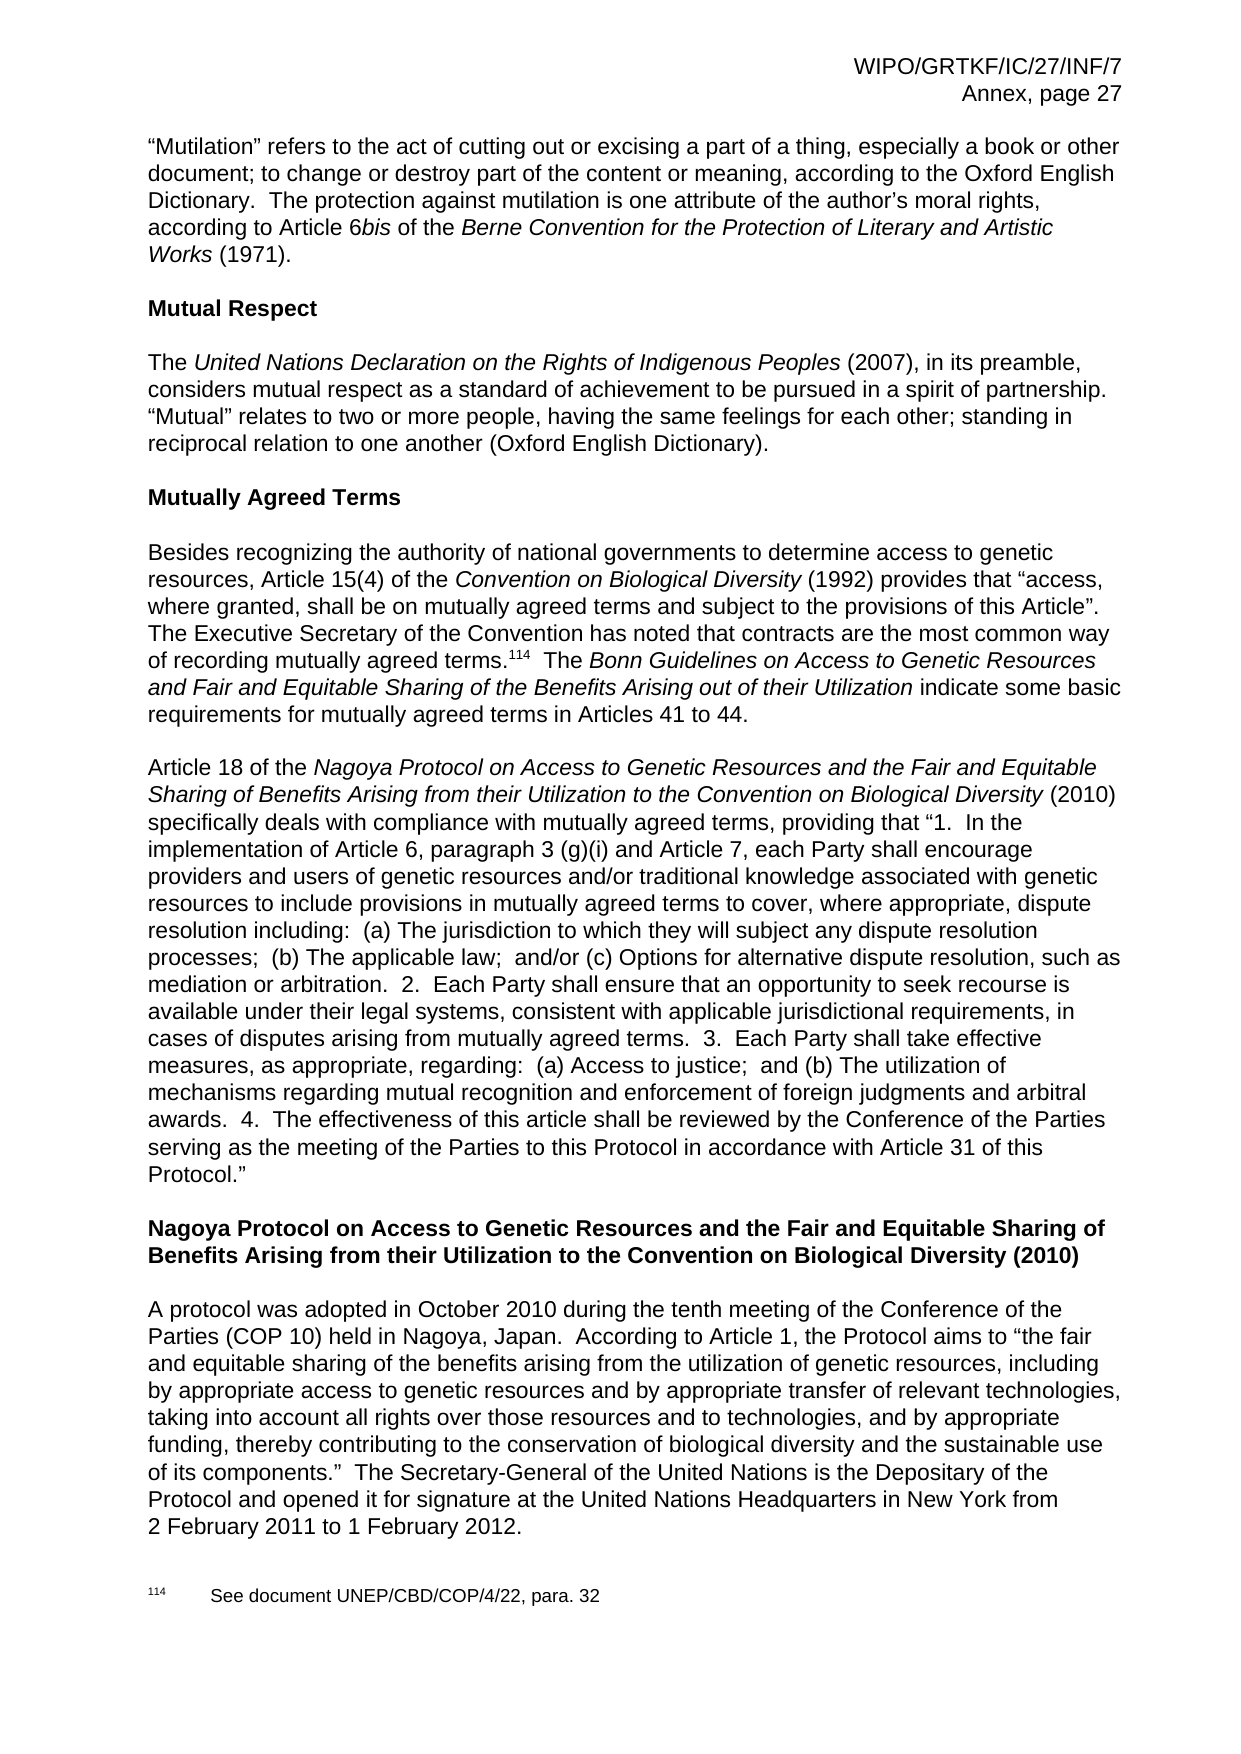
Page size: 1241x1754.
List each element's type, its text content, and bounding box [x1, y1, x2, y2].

text “Mutilation” refers to the act of cutting out or excising a part of a thing, especially a book or other document; to change or destroy part of the content or meaning, according to the Oxford English Dictionary. The protection against mutilation is one attribute of the author’s moral rights, according to Article 6bis of the Berne Convention for the Protection of Literary and Artistic Works (1971). [148, 132, 1122, 268]
text Mutual Respect [148, 294, 1122, 321]
text A protocol was adopted in October 2010 during the tenth meeting of the Conference of the Parties (COP 10) held in . According to Article 1, the Protocol aims to “the fair and equitable sharing of the benefits arising from the utilization of genetic resources, including by appropriate access to genetic resources and by appropriate transfer of relevant technologies, taking into account all rights over those resources and to technologies, and by appropriate funding, thereby contributing to the conservation of biological diversity and the sustainable use of its components.” The Secretary-General of the United Nations is the Depositary of the Protocol and opened it for signature at the United Nations Headquarters in from 2 February 2011 to 1 February 2012. [148, 1295, 1122, 1539]
text Mutually Agreed Terms [148, 483, 1122, 511]
text Article 18 of the Nagoya Protocol on Access to Genetic Resources and the Fair and Equitable Sharing of Benefits Arising from their Utilization to the Convention on Biological Diversity (2010) specifically deals with compliance with mutually agreed terms, providing that “1. In the implementation of Article 6, paragraph 3 (g)(i) and Article 7, each Party shall encourage providers and users of genetic resources and/or traditional knowledge associated with genetic resources to include provisions in mutually agreed terms to cover, where appropriate, dispute resolution including: (a) The jurisdiction to which they will subject any dispute resolution processes; (b) The applicable law; and/or (c) Options for alternative dispute resolution, such as mediation or arbitration. 2. Each Party shall ensure that an opportunity to seek recourse is available under their legal systems, consistent with applicable jurisdictional requirements, in cases of disputes arising from mutually agreed terms. 3. Each Party shall take effective measures, as appropriate, regarding: (a) Access to justice; and (b) The utilization of mechanisms regarding mutual recognition and enforcement of foreign judgments and arbitral awards. 4. The effectiveness of this article shall be reviewed by the Conference of the Parties serving as the meeting of the Parties to this Protocol in accordance with Article 31 of this Protocol.” [148, 754, 1122, 1187]
text The United Nations Declaration on the Rights of Indigenous Peoples (2007), in its preamble, considers mutual respect as a standard of achievement to be pursued in a spirit of partnership. “Mutual” relates to two or more people, having the same feelings for each other; standing in reciprocal relation to one another (Oxford English Dictionary). [148, 348, 1122, 456]
text Protocol on Access to Genetic Resources and the Fair and Equitable Sharing of Benefits Arising from their Utilization to the Convention on Biological Diversity (2010) [148, 1214, 1122, 1268]
text Besides recognizing the authority of national governments to determine access to genetic resources, Article 15(4) of the Convention on Biological Diversity (1992) provides that “access, where granted, shall be on mutually agreed terms and subject to the provisions of this Article”. The Executive Secretary of the Convention has noted that contracts are the most common way of recording mutually agreed terms. The Bonn Guidelines on Access to Genetic Resources and Fair and Equitable Sharing of the Benefits Arising out of their Utilization indicate some basic requirements for mutually agreed terms in Articles 41 to 44. [148, 538, 1122, 727]
